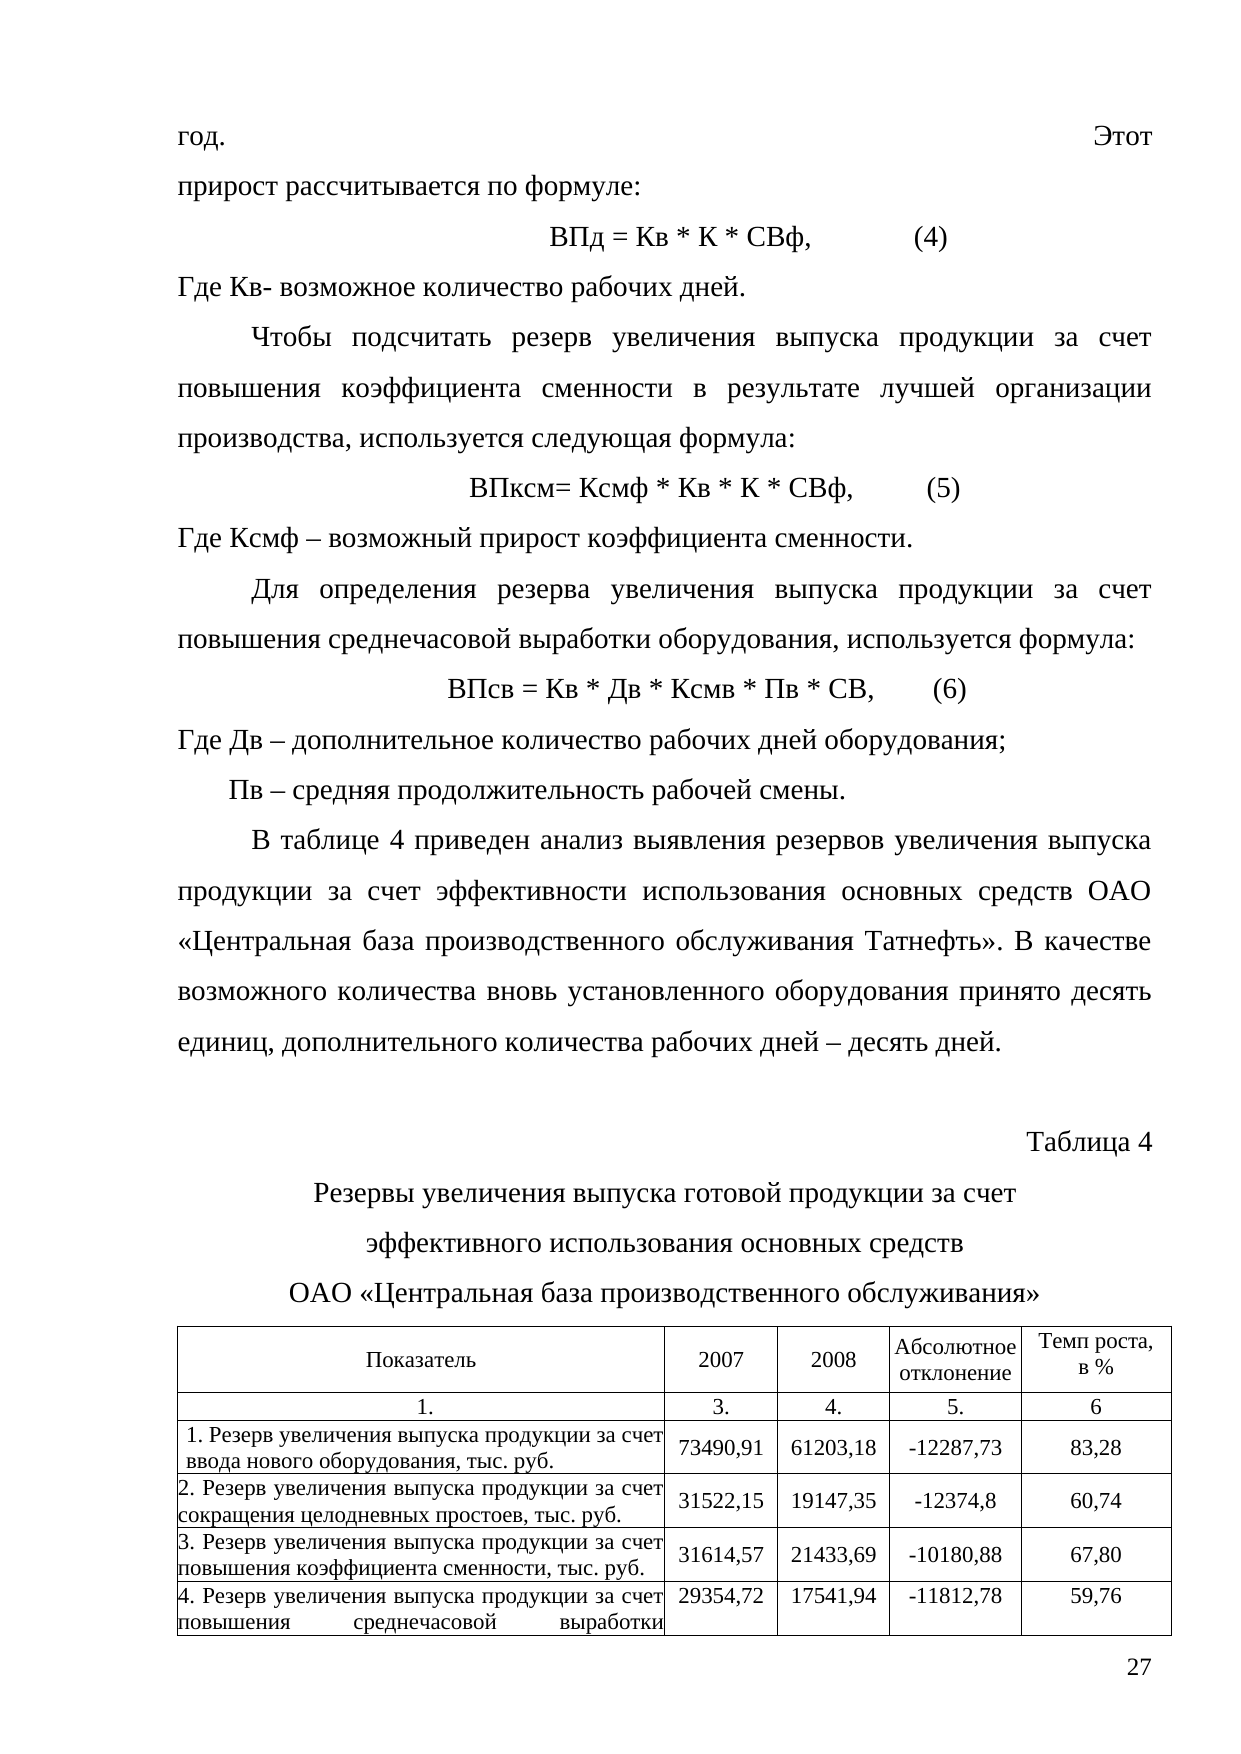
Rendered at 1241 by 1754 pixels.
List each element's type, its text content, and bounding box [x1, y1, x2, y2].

table_cell 29354,72 [665, 1582, 777, 1634]
text Для определения резерва увеличения выпуска продукции за счет повышения среднечасовой выработки оборудования, используется формула: [177, 571, 1152, 655]
table_header 2008 [778, 1327, 889, 1392]
table_cell 83,28 [1022, 1421, 1171, 1473]
table_cell -12374,8 [890, 1474, 1021, 1527]
table_cell 31614,57 [665, 1528, 777, 1581]
table_cell 4. [778, 1393, 889, 1419]
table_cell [178, 1582, 664, 1634]
table_cell 3. [665, 1393, 777, 1419]
table_cell -11812,78 [890, 1582, 1021, 1634]
text ВПд = Кв * К * СВф, (4) [177, 219, 1152, 252]
text ВПсв = Кв * Дв * Ксмв * Пв * СВ, (6) [177, 672, 1152, 705]
table_header Показатель [178, 1327, 664, 1392]
text Где Ксмф – возможный прирост коэффициента сменности. [177, 521, 1152, 554]
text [177, 118, 1152, 202]
text ОАО «Центральная база производственного обслуживания» [177, 1275, 1152, 1309]
text Где Кв- возможное количество рабочих дней. [177, 269, 1152, 303]
table_cell 6 [1022, 1393, 1171, 1419]
table_cell 1. [178, 1393, 664, 1419]
table_cell 1. Резерв увеличения выпуска продукции за счет ввода нового оборудования, тыс. руб. [178, 1421, 664, 1473]
table_cell 31522,15 [665, 1474, 777, 1527]
table_cell 61203,18 [778, 1421, 889, 1473]
table_cell 60,74 [1022, 1474, 1171, 1527]
text В таблице 4 приведен анализ выявления резервов увеличения выпуска продукции за счет эффективности использования основных средств ОАО «Центральная база производственного обслуживания Татнефть». В качестве возможного количества вновь установленного оборудования принято десять единиц, дополнительного количества рабочих дней – десять дней. [177, 822, 1152, 1057]
text Где Дв – дополнительное количество рабочих дней оборудования; [177, 722, 1152, 755]
table_header Абсолютное отклонение [890, 1327, 1021, 1392]
text ВПкcм= Ксмф * Кв * К * СВф, (5) [177, 470, 1152, 504]
table_cell 21433,69 [778, 1528, 889, 1581]
table_cell 59,76 [1022, 1582, 1171, 1634]
table_cell -12287,73 [890, 1421, 1021, 1473]
table_cell 73490,91 [665, 1421, 777, 1473]
text Пв – средняя продолжительность рабочей смены. [177, 772, 1152, 806]
table_cell 67,80 [1022, 1528, 1171, 1581]
table_cell 5. [890, 1393, 1021, 1419]
table_cell 2. Резерв увеличения выпуска продукции за счет сокращения целодневных простоев, тыс. руб. [178, 1474, 664, 1527]
table_header Темп роста, в % [1022, 1327, 1171, 1392]
text Резервы увеличения выпуска готовой продукции за счет [177, 1175, 1152, 1208]
table_cell -10180,88 [890, 1528, 1021, 1581]
text эффективного использования основных средств [177, 1225, 1152, 1258]
table_cell 3. Резерв увеличения выпуска продукции за счет повышения коэффициента сменности, тыс. руб. [178, 1528, 664, 1581]
table_cell 19147,35 [778, 1474, 889, 1527]
text Чтобы подсчитать резерв увеличения выпуска продукции за счет повышения коэффициента сменности в результате лучшей организации производства, используется следующая формула: [177, 319, 1152, 453]
table_cell 17541,94 [778, 1582, 889, 1634]
table_header 2007 [665, 1327, 777, 1392]
text Таблица 4 [177, 1124, 1152, 1158]
